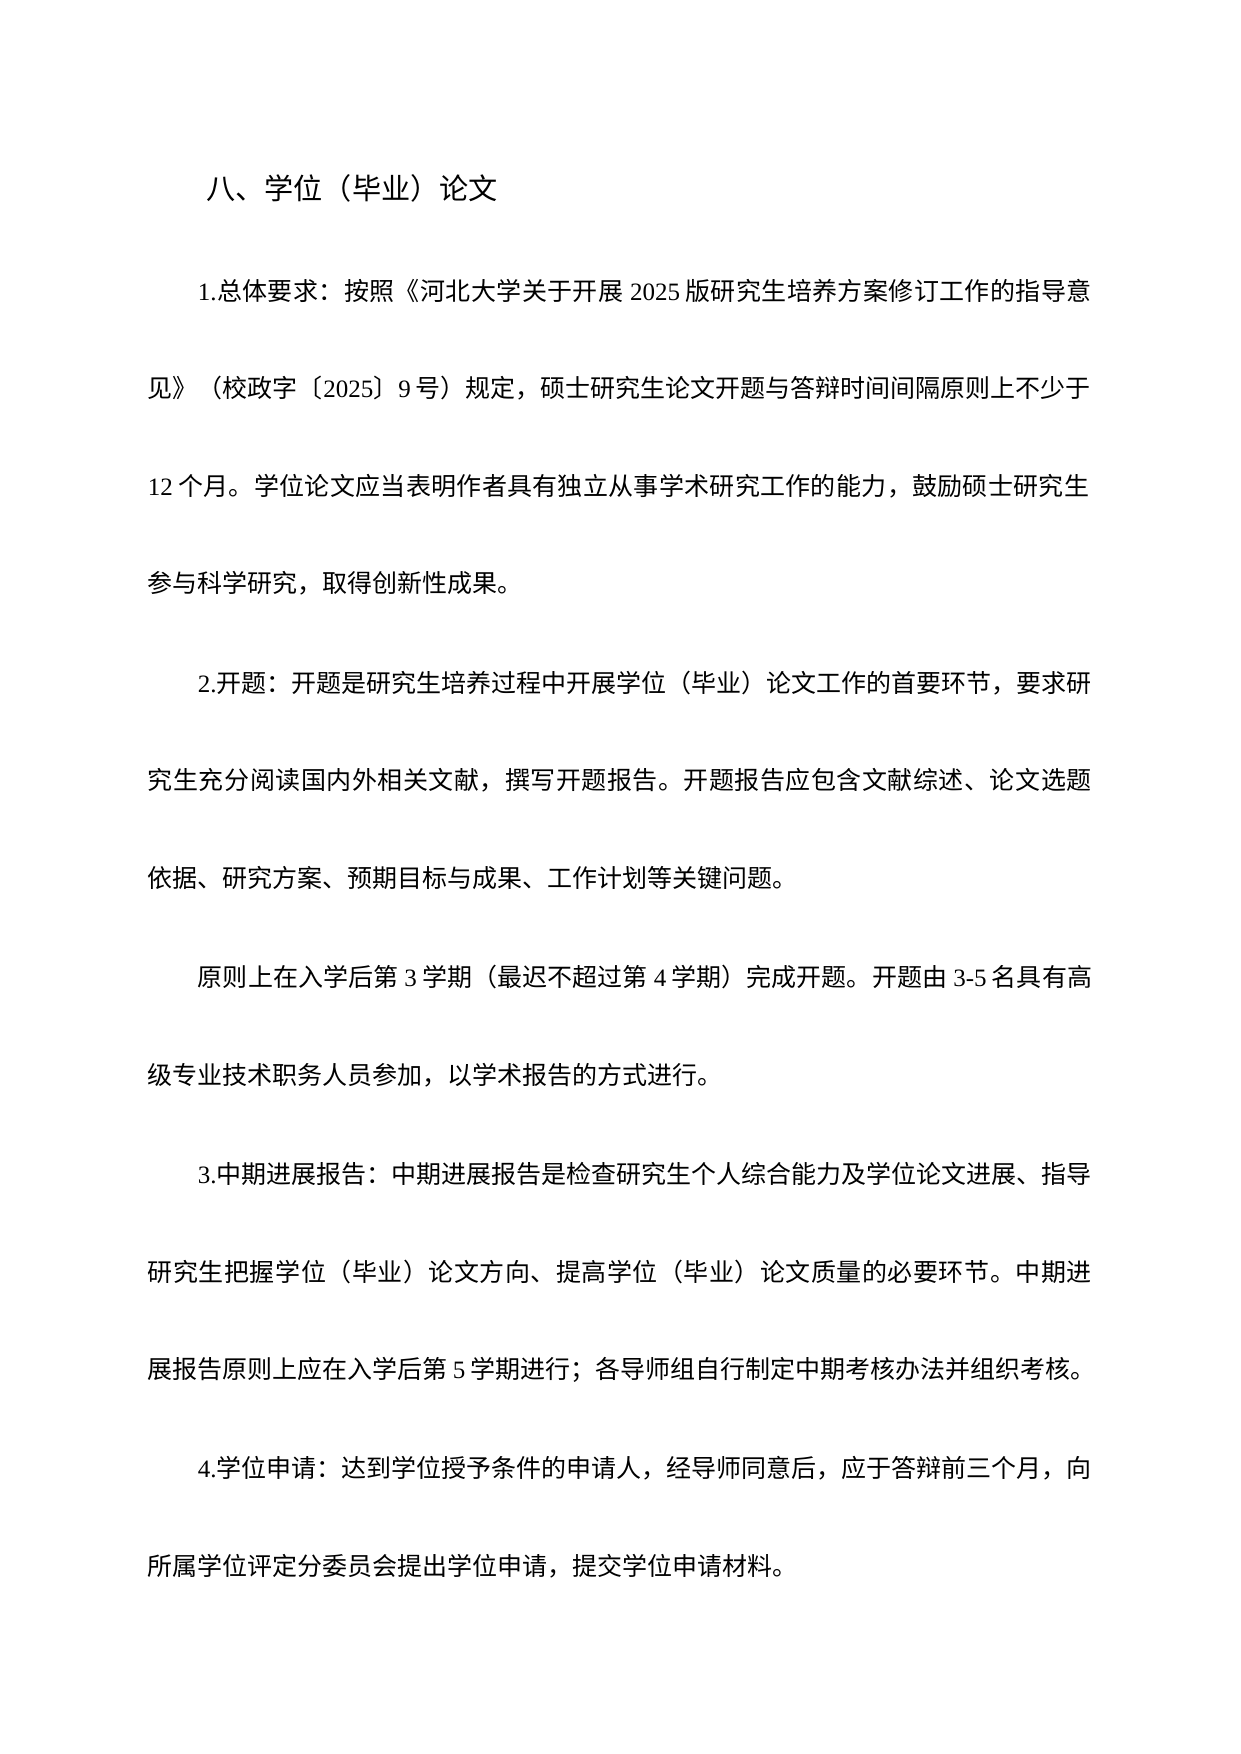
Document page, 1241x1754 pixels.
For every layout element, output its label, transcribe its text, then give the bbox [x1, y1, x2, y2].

text 1.总体要求：按照《河北大学关于开展2025版研究生培养方案修订工作的指导意见》（校政字〔2025〕9号）规定，硕士研究生论文开题与答辩时间间隔原则上不少于12个月。学位论文应当表明作者具有独立从事学术研究工作的能力，鼓励硕士研究生参与科学研究，取得创新性成果。 [148, 257, 1092, 614]
text 八、学位（毕业）论文 [148, 154, 1092, 219]
text 2.开题：开题是研究生培养过程中开展学位（毕业）论文工作的首要环节，要求研究生充分阅读国内外相关文献，撰写开题报告。开题报告应包含文献综述、论文选题依据、研究方案、预期目标与成果、工作计划等关键问题。 [148, 649, 1092, 909]
text 原则上在入学后第3学期（最迟不超过第4学期）完成开题。开题由3-5名具有高级专业技术职务人员参加，以学术报告的方式进行。 [148, 943, 1092, 1106]
text 3.中期进展报告：中期进展报告是检查研究生个人综合能力及学位论文进展、指导研究生把握学位（毕业）论文方向、提高学位（毕业）论文质量的必要环节。中期进展报告原则上应在入学后第5学期进行；各导师组自行制定中期考核办法并组织考核。 [148, 1140, 1092, 1400]
text 4.学位申请：达到学位授予条件的申请人，经导师同意后，应于答辩前三个月，向所属学位评定分委员会提出学位申请，提交学位申请材料。 [148, 1434, 1092, 1597]
